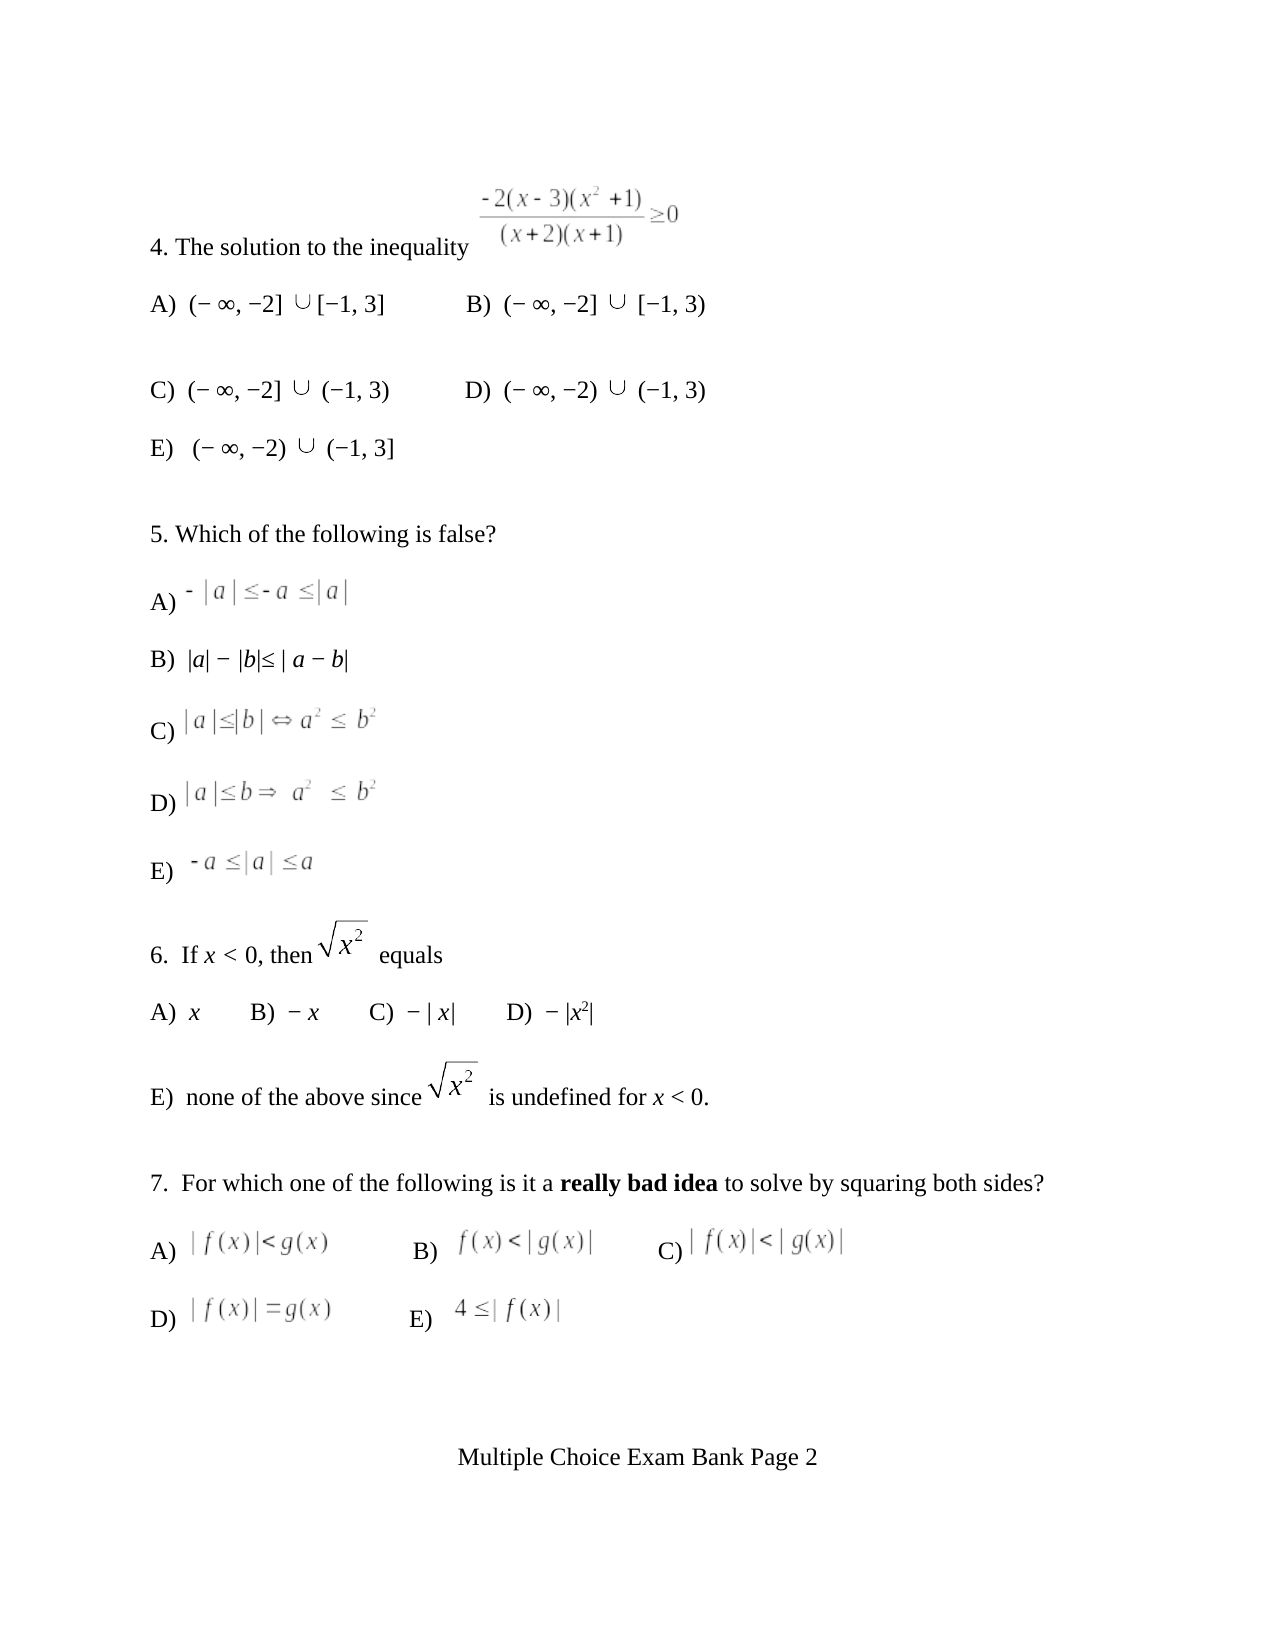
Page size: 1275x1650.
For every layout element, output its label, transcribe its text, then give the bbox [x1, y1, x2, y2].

text A) B) C) [150, 1225, 1125, 1264]
text D) [150, 774, 1125, 817]
text D) E) [150, 1293, 1125, 1332]
text A) x B) − x C) − | x| D) − |x2| [150, 997, 1125, 1026]
text E) none of the above since is undefined for x < 0. [150, 1055, 1125, 1110]
text E) (− ∞, −2) (−1, 3] [150, 433, 1125, 462]
text 7. For which one of the following is it a really bad idea to solve by squaring both sides? [150, 1168, 1125, 1197]
text C) (− ∞, −2] (−1, 3) D) (− ∞, −2) (−1, 3) [150, 375, 1125, 404]
text A) (− ∞, −2] [−1, 3] B) (− ∞, −2] [−1, 3) [150, 289, 1125, 318]
text 5. Which of the following is false? [150, 519, 1125, 548]
text B) |a| − |b|≤ | a − b| [150, 644, 1125, 673]
text A) [150, 577, 1125, 616]
text 4. The solution to the inequality [150, 179, 1125, 260]
text E) [150, 845, 1125, 884]
text C) [150, 702, 1125, 745]
text 6. If x < 0, then equals [150, 913, 1125, 969]
